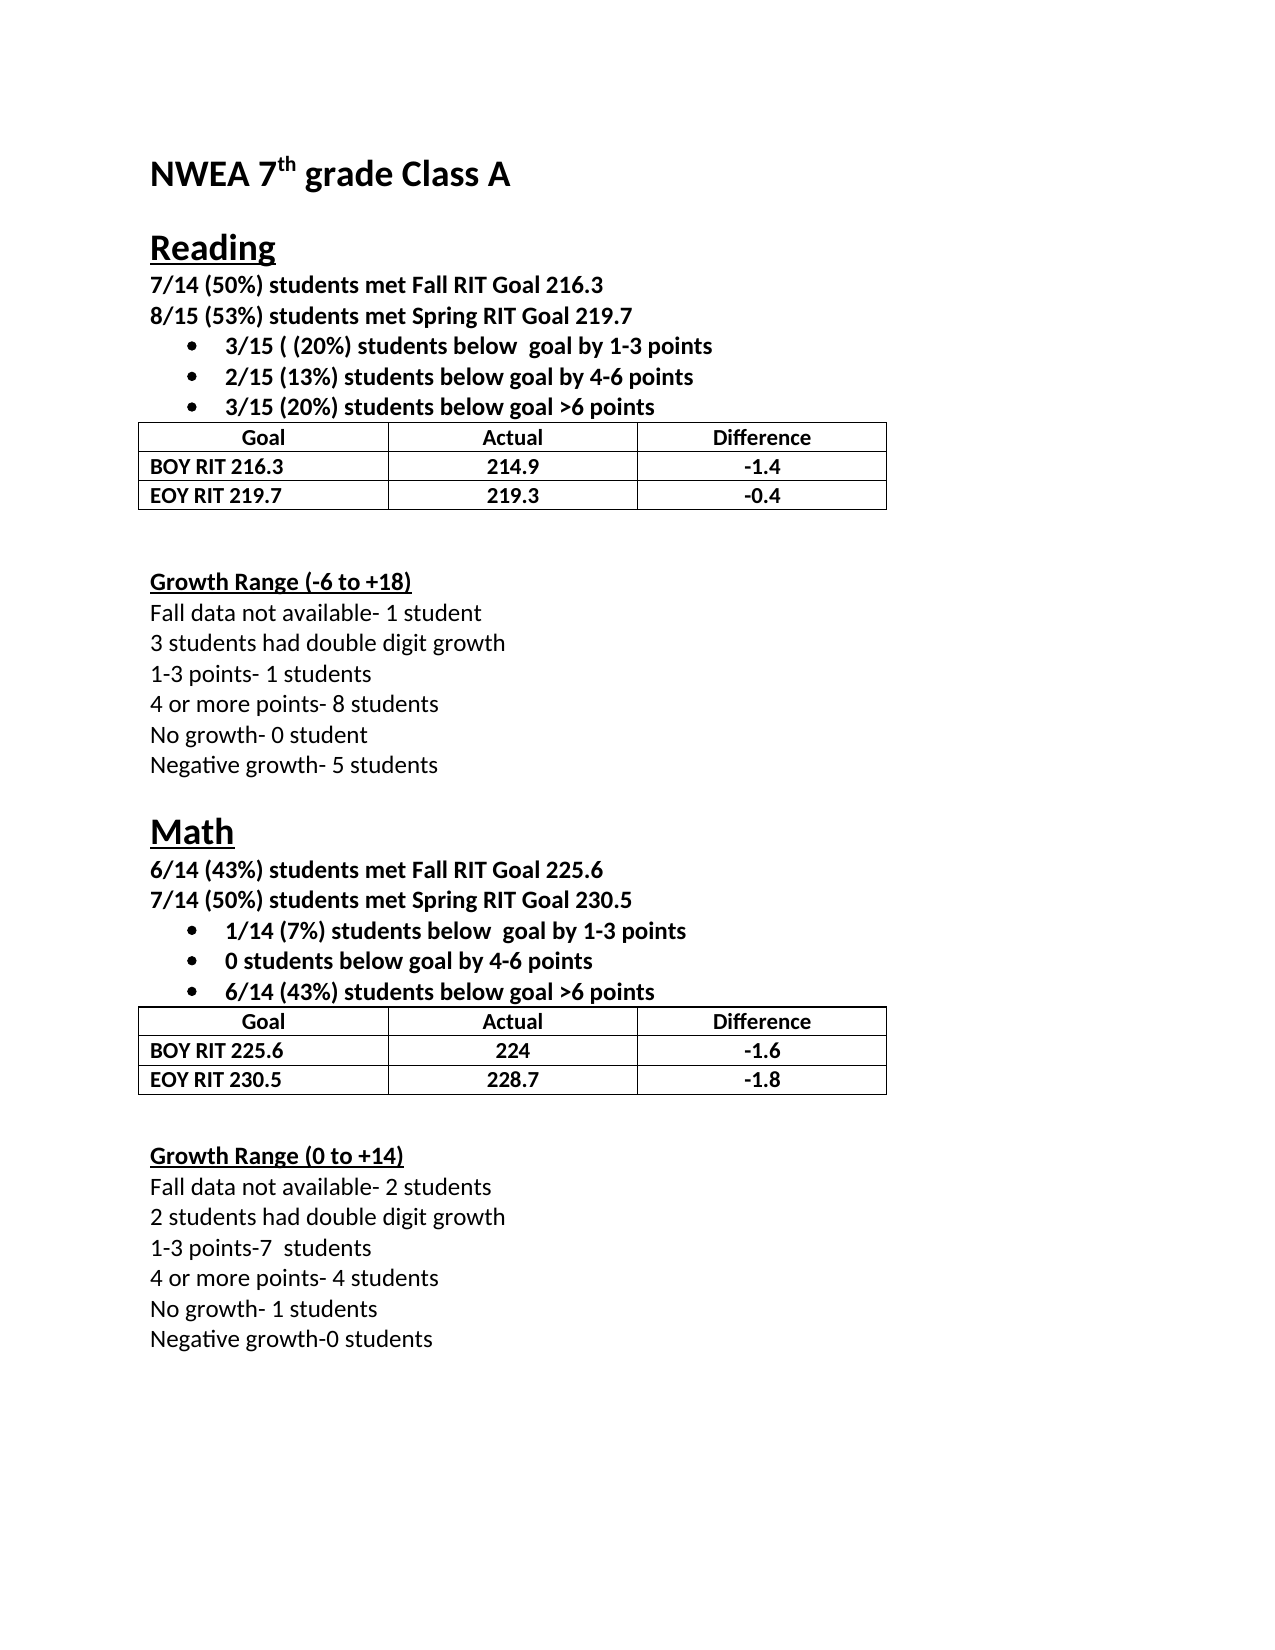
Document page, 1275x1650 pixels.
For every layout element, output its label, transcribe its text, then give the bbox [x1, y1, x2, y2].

text Fall data not available- 1 student [150, 597, 1125, 627]
text 1-3 points- 1 students [150, 658, 1125, 688]
table_header Actual [389, 423, 637, 451]
table_header Actual [389, 1008, 637, 1035]
text Fall data not available- 2 students [150, 1171, 1125, 1201]
text 7/14 (50%) students met Fall RIT Goal 216.3 [150, 269, 1125, 300]
text Negative growth-0 students [150, 1323, 1125, 1354]
text No growth- 1 students [150, 1293, 1125, 1323]
table_cell -0.4 [638, 481, 886, 509]
text 7/14 (50%) students met Spring RIT Goal 230.5 [150, 884, 1125, 915]
table_cell EOY RIT 230.5 [139, 1066, 388, 1093]
table_header Goal [139, 423, 388, 451]
table_header Difference [638, 423, 886, 451]
text NWEA 7th grade Class A [150, 150, 1125, 196]
text 4 or more points- 4 students [150, 1262, 1125, 1293]
list 3/15 (20%) students below goal >6 points [187, 391, 1125, 422]
text 3 students had double digit growth [150, 627, 1125, 658]
text Negative growth- 5 students [150, 749, 1125, 780]
table_header Goal [139, 1008, 388, 1035]
list 6/14 (43%) students below goal >6 points [187, 976, 1125, 1006]
table_cell 219.3 [389, 481, 637, 509]
text Growth Range (0 to +14) [150, 1140, 1125, 1171]
table_cell -1.6 [638, 1036, 886, 1064]
list 3/15 ( (20%) students below goal by 1-3 points [187, 330, 1125, 361]
list 2/15 (13%) students below goal by 4-6 points [187, 361, 1125, 391]
text Growth Range (-6 to +18) [150, 566, 1125, 597]
text 2 students had double digit growth [150, 1201, 1125, 1232]
text 6/14 (43%) students met Fall RIT Goal 225.6 [150, 854, 1125, 884]
table_cell 228.7 [389, 1066, 637, 1093]
table_header Difference [638, 1008, 886, 1035]
table_cell BOY RIT 225.6 [139, 1036, 388, 1064]
table_cell BOY RIT 216.3 [139, 452, 388, 480]
table_cell 224 [389, 1036, 637, 1064]
text 8/15 (53%) students met Spring RIT Goal 219.7 [150, 300, 1125, 330]
table_cell -1.8 [638, 1066, 886, 1093]
list 0 students below goal by 4-6 points [187, 945, 1125, 976]
list 1/14 (7%) students below goal by 1-3 points [187, 915, 1125, 945]
table_cell 214.9 [389, 452, 637, 480]
text Reading [150, 223, 1125, 269]
text 1-3 points-7 students [150, 1232, 1125, 1262]
text Math [150, 808, 1125, 854]
table_cell EOY RIT 219.7 [139, 481, 388, 509]
table_cell -1.4 [638, 452, 886, 480]
text No growth- 0 student [150, 719, 1125, 749]
text 4 or more points- 8 students [150, 688, 1125, 719]
